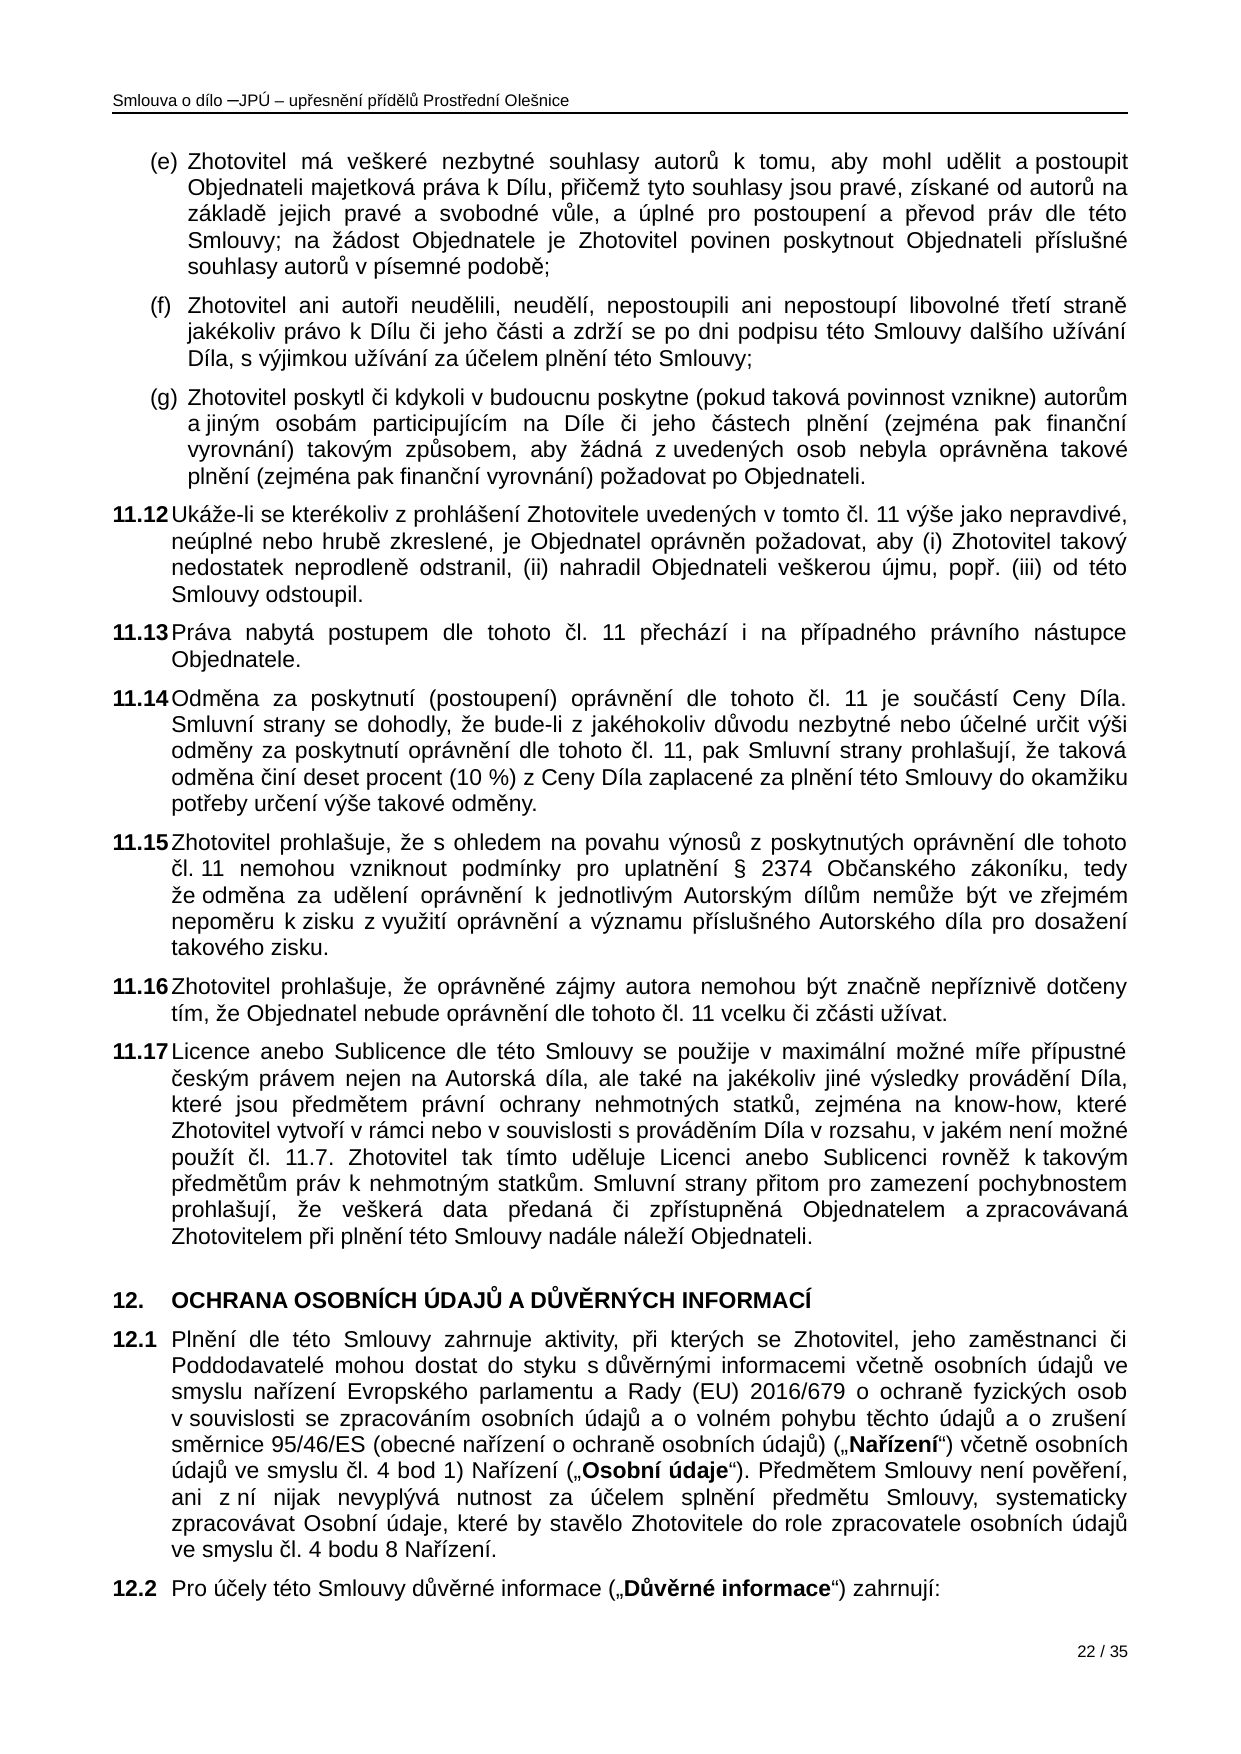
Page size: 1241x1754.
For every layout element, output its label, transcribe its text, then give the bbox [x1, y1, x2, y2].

text Pro účely této Smlouvy důvěrné informace („Důvěrné informace“) zahrnují: [112, 1575, 1128, 1602]
list Zhotovitel ani autoři neudělili, neudělí, nepostoupili ani nepostoupí libovolné třetí straně jakékoliv právo k Dílu či jeho části a zdrží se po dni podpisu této Smlouvy dalšího užívání Díla, s výjimkou užívání za účelem plnění této Smlouvy; [150, 292, 1128, 371]
text Práva nabytá postupem dle tohoto čl. 11 přechází i na případného právního nástupce Objednatele. [112, 619, 1128, 672]
text Zhotovitel prohlašuje, že oprávněné zájmy autora nemohou být značně nepříznivě dotčeny tím, že Objednatel nebude oprávnění dle tohoto čl. 11 vcelku či zčásti užívat. [112, 973, 1128, 1026]
text Odměna za poskytnutí (postoupení) oprávnění dle tohoto čl. 11 je součástí Ceny Díla. Smluvní strany se dohodly, že bude-li z jakéhokoliv důvodu nezbytné nebo účelné určit výši odměny za poskytnutí oprávnění dle tohoto čl. 11, pak Smluvní strany prohlašují, že taková odměna činí deset procent (10 %) z Ceny Díla zaplacené za plnění této Smlouvy do okamžiku potřeby určení výše takové odměny. [112, 684, 1128, 816]
list Zhotovitel poskytl či kdykoli v budoucnu poskytne (pokud taková povinnost vznikne) autorům a jiným osobám participujícím na Díle či jeho částech plnění (zejména pak finanční vyrovnání) takovým způsobem, aby žádná z uvedených osob nebyla oprávněna takové plnění (zejména pak finanční vyrovnání) požadovat po Objednateli. [150, 383, 1128, 489]
text Licence anebo Sublicence dle této Smlouvy se použije v maximální možné míře přípustné českým právem nejen na Autorská díla, ale také na jakékoliv jiné výsledky provádění Díla, které jsou předmětem právní ochrany nehmotných statků, zejména na know-how, které Zhotovitel vytvoří v rámci nebo v souvislosti s prováděním Díla v rozsahu, v jakém není možné použít čl. 11.7. Zhotovitel tak tímto uděluje Licenci anebo Sublicenci rovněž k takovým předmětům práv k nehmotným statkům. Smluvní strany přitom pro zamezení pochybnostem prohlašují, že veškerá data předaná či zpřístupněná Objednatelem a zpracovávaná Zhotovitelem při plnění této Smlouvy nadále náleží Objednateli. [112, 1038, 1128, 1249]
list Zhotovitel má veškeré nezbytné souhlasy autorů k tomu, aby mohl udělit a postoupit Objednateli majetková práva k Dílu, přičemž tyto souhlasy jsou pravé, získané od autorů na základě jejich pravé a svobodné vůle, a úplné pro postoupení a převod práv dle této Smlouvy; na žádost Objednatele je Zhotovitel povinen poskytnout Objednateli příslušné souhlasy autorů v písemné podobě; [150, 148, 1128, 279]
text Ochrana osobních údajů a Důvěrných informací [112, 1287, 1128, 1313]
text Ukáže-li se kterékoliv z prohlášení Zhotovitele uvedených v tomto čl. 11 výše jako nepravdivé, neúplné nebo hrubě zkreslené, je Objednatel oprávněn požadovat, aby (i) Zhotovitel takový nedostatek neprodleně odstranil, (ii) nahradil Objednateli veškerou újmu, popř. (iii) od této Smlouvy odstoupil. [112, 501, 1128, 607]
text Zhotovitel prohlašuje, že s ohledem na povahu výnosů z poskytnutých oprávnění dle tohoto čl. 11 nemohou vzniknout podmínky pro uplatnění § 2374 Občanského zákoníku, tedy že odměna za udělení oprávnění k jednotlivým Autorským dílům nemůže být ve zřejmém nepoměru k zisku z využití oprávnění a významu příslušného Autorského díla pro dosažení takového zisku. [112, 829, 1128, 961]
text Plnění dle této Smlouvy zahrnuje aktivity, při kterých se Zhotovitel, jeho zaměstnanci či Poddodavatelé mohou dostat do styku s důvěrnými informacemi včetně osobních údajů ve smyslu nařízení Evropského parlamentu a Rady (EU) 2016/679 o ochraně fyzických osob v souvislosti se zpracováním osobních údajů a o volném pohybu těchto údajů a o zrušení směrnice 95/46/ES (obecné nařízení o ochraně osobních údajů) („Nařízení“) včetně osobních údajů ve smyslu čl. 4 bod 1) Nařízení („Osobní údaje“). Předmětem Smlouvy není pověření, ani z ní nijak nevyplývá nutnost za účelem splnění předmětu Smlouvy, systematicky zpracovávat Osobní údaje, které by stavělo Zhotovitele do role zpracovatele osobních údajů ve smyslu čl. 4 bodu 8 Nařízení. [112, 1326, 1128, 1563]
